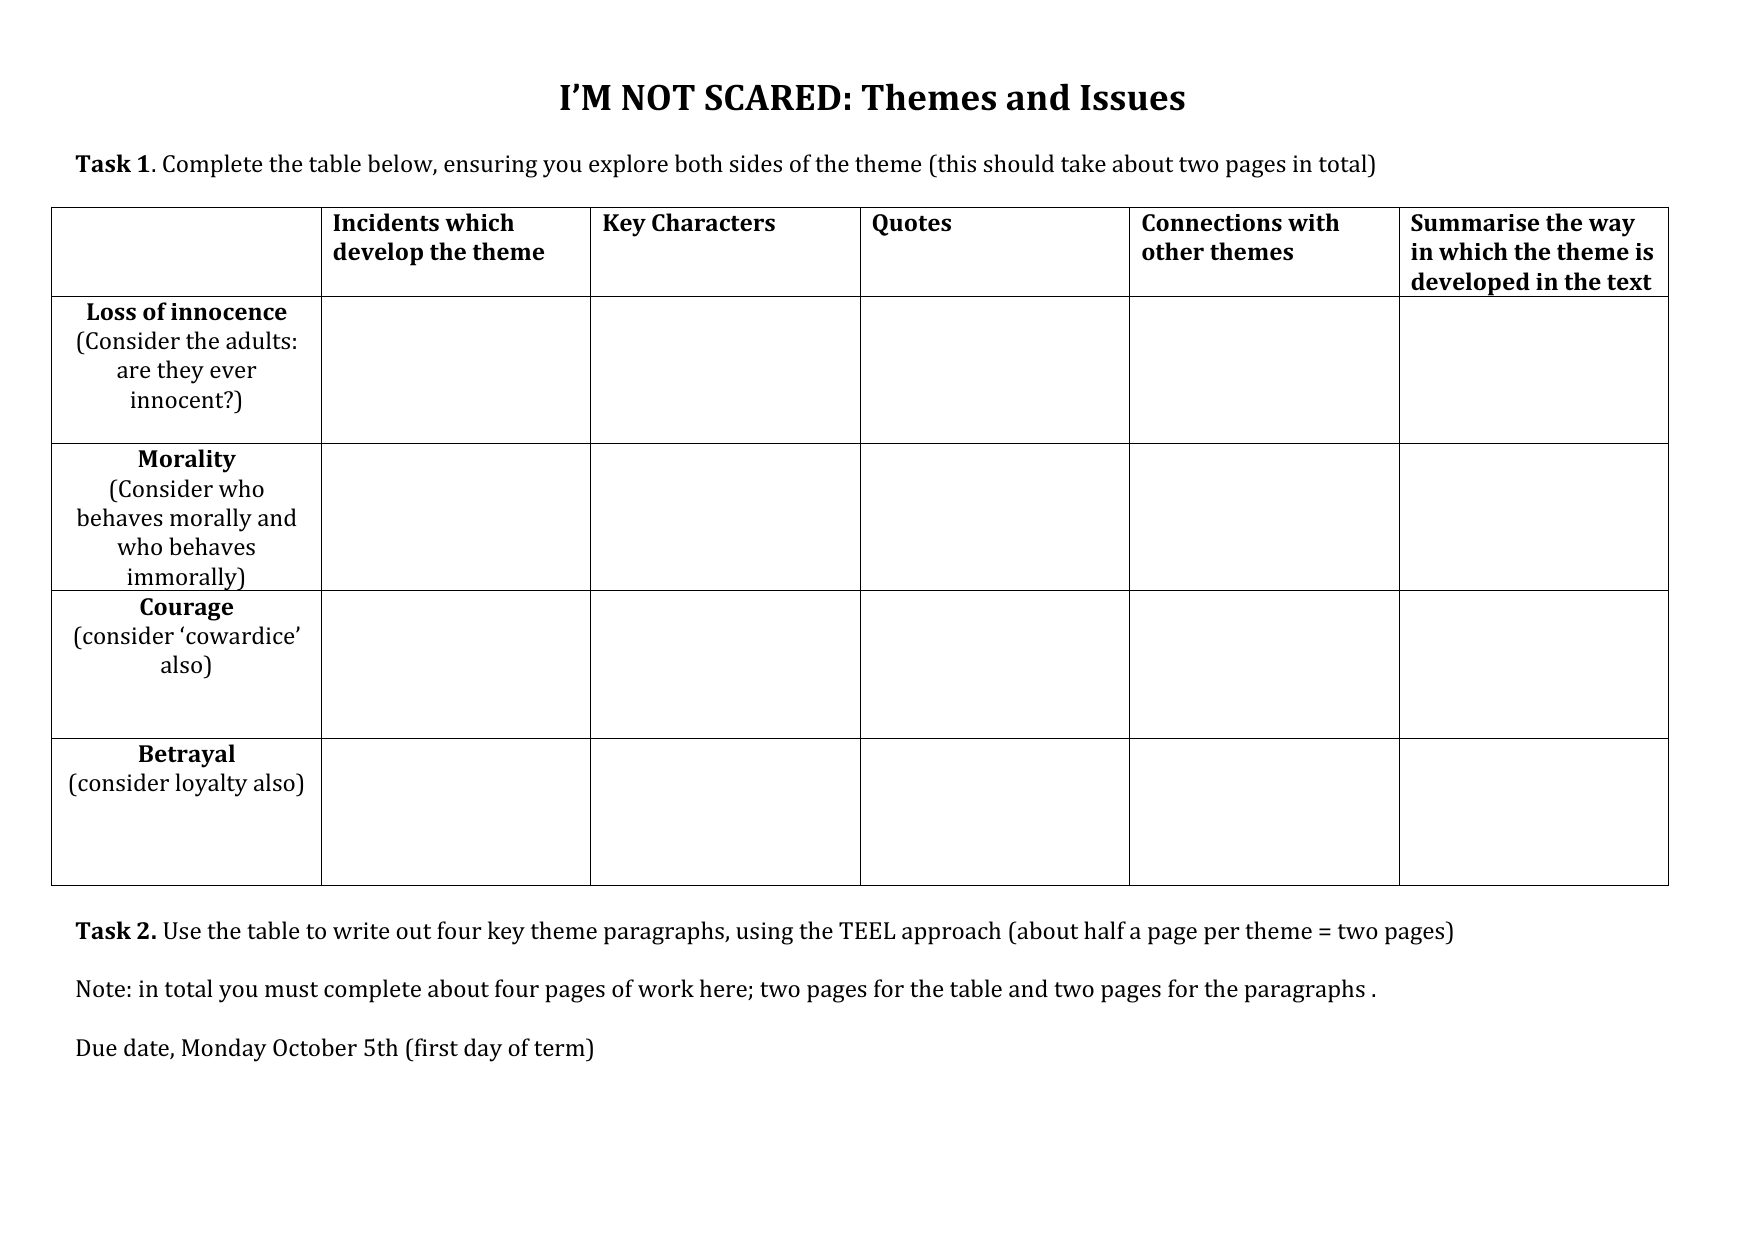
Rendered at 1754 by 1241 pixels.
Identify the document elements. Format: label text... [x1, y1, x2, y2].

text I’M NOT SCARED: Themes and Issues [75, 75, 1670, 119]
table_cell [861, 444, 1129, 590]
text Task 2. Use the table to write out four key theme paragraphs, using the TEEL approach (about half a page per theme = two pages) [75, 916, 1670, 945]
table_cell [1130, 591, 1399, 738]
table_cell [322, 591, 590, 738]
table_cell [1130, 739, 1399, 885]
table_cell [1400, 444, 1668, 590]
table_cell [322, 297, 590, 443]
table_cell Courage (consider ‘cowardice’ also) [52, 591, 321, 738]
table_cell [1400, 739, 1668, 885]
table_header Key Characters [591, 208, 860, 296]
text Task 1. Complete the table below, ensuring you explore both sides of the theme (this should take about two pages in total) [75, 148, 1670, 177]
table_cell [1130, 297, 1399, 443]
table_cell [591, 591, 860, 738]
table_cell [861, 297, 1129, 443]
table_cell [861, 739, 1129, 885]
table_cell [1400, 591, 1668, 738]
table_cell [591, 444, 860, 590]
text Note: in total you must complete about four pages of work here; two pages for the table and two pages for the paragraphs . [75, 974, 1670, 1003]
table_cell [591, 297, 860, 443]
table_cell [322, 739, 590, 885]
table_header Connections with other themes [1130, 208, 1399, 296]
table_cell Morality (Consider who behaves morally and who behaves immorally) [52, 444, 321, 590]
table_cell Loss of innocence (Consider the adults: are they ever innocent?) [52, 297, 321, 443]
table_header Summarise the way in which the theme is developed in the text [1400, 208, 1668, 296]
table_header Quotes [861, 208, 1129, 296]
table_cell [322, 444, 590, 590]
table_cell [1130, 444, 1399, 590]
text Due date, Monday October 5th (first day of term) [75, 1033, 1670, 1062]
table_cell Betrayal (consider loyalty also) [52, 739, 321, 885]
table_cell [861, 591, 1129, 738]
table_cell [1400, 297, 1668, 443]
table_header [52, 208, 321, 296]
table_header Incidents which develop the theme [322, 208, 590, 296]
table_cell [591, 739, 860, 885]
